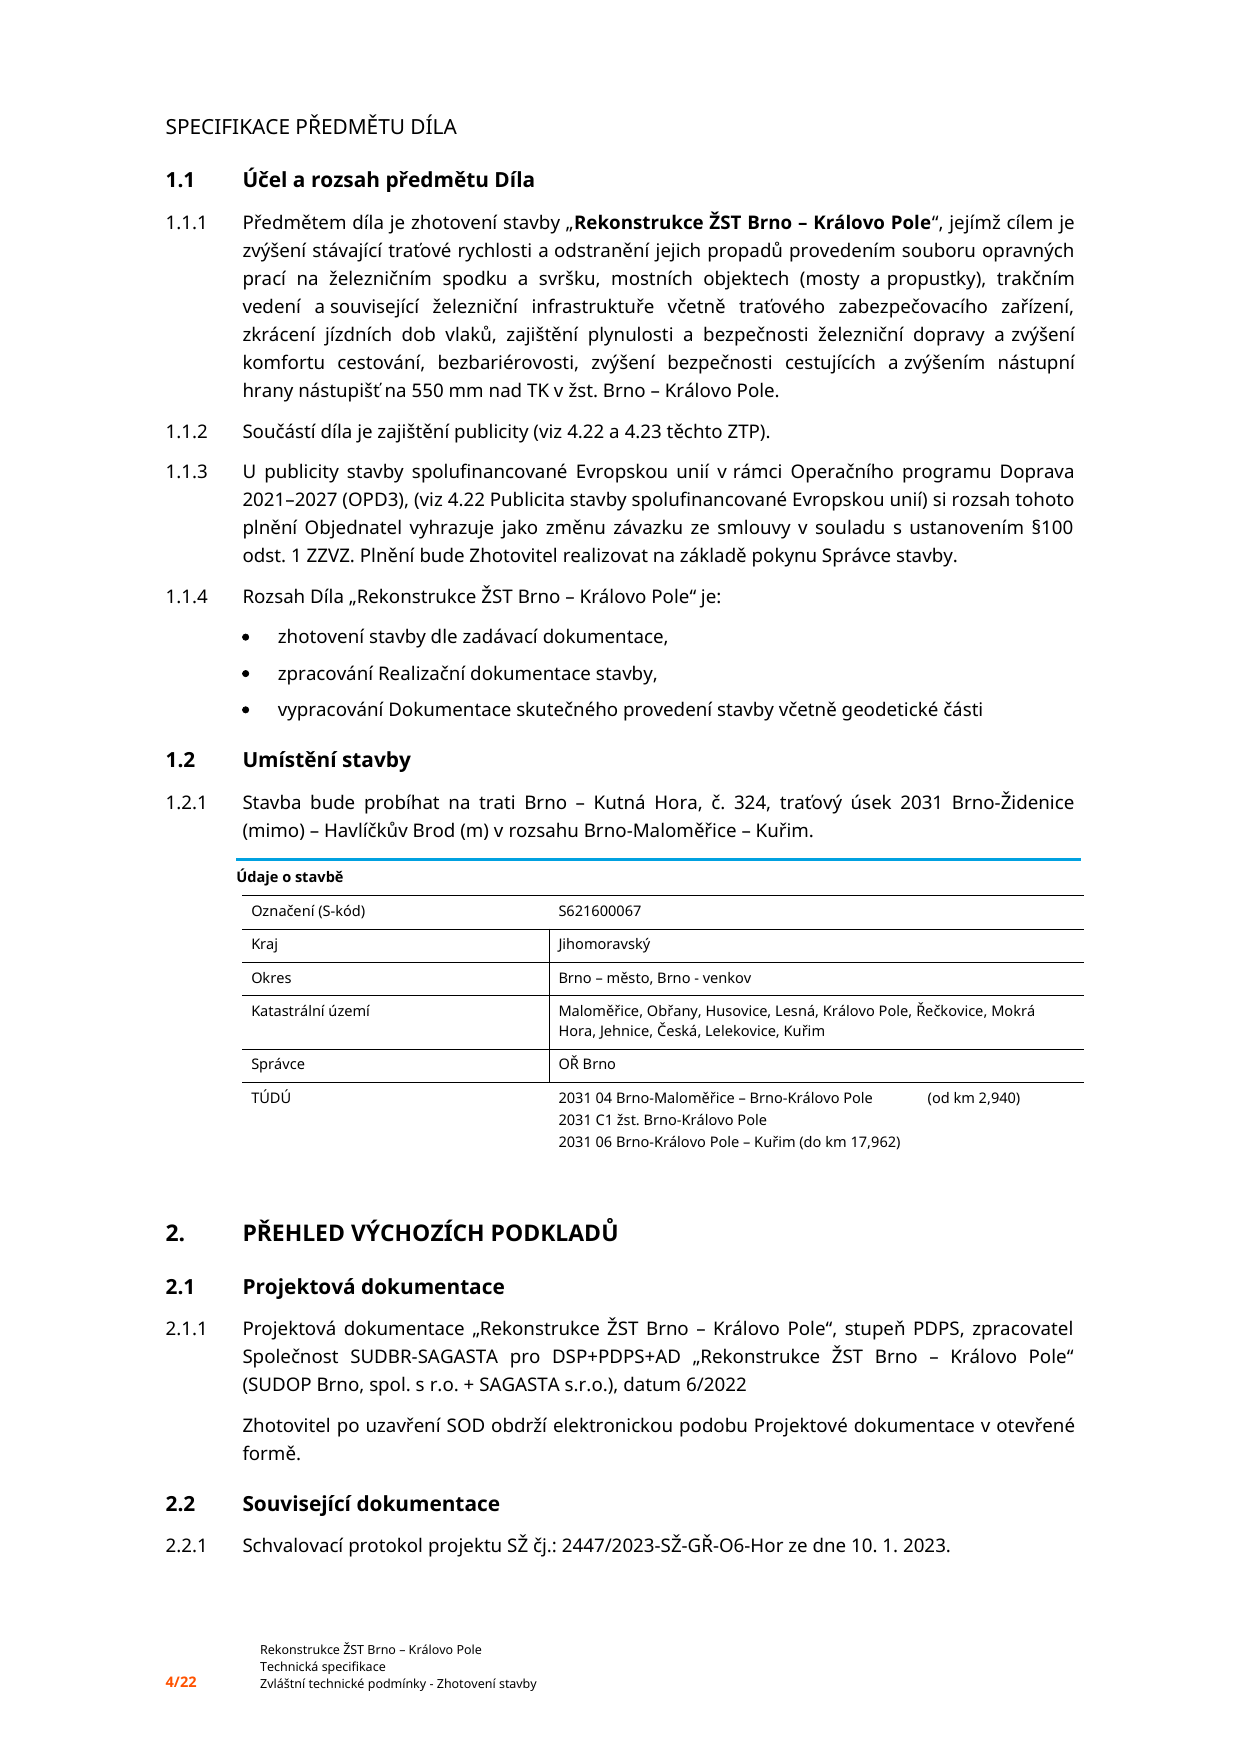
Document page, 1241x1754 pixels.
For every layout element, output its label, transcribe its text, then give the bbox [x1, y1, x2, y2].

text Údaje o stavbě [236, 861, 1081, 887]
text vypracování Dokumentace skutečného provedení stavby včetně geodetické části [242, 696, 1075, 722]
table_cell Maloměřice, Obřany, Husovice, Lesná, Královo Pole, Řečkovice, Mokrá Hora, Jehnice, Česká, Lelekovice, Kuřim [550, 996, 1084, 1049]
text Účel a rozsah předmětu Díla [165, 166, 1075, 194]
text Schvalovací protokol projektu SŽ čj.: 2447/2023-SŽ-GŘ-O6-Hor ze dne 10. 1. 2023. [165, 1533, 1075, 1558]
text Projektová dokumentace „Rekonstrukce ŽST Brno – Královo Pole“, stupeň PDPS, zpracovatel Společnost SUDBR-SAGASTA pro DSP+PDPS+AD „Rekonstrukce ŽST Brno – Královo Pole“ (SUDOP Brno, spol. s r.o. + SAGASTA s.r.o.), datum 6/2022 [165, 1316, 1075, 1397]
text PŘEHLED VÝCHOZÍCH PODKLADŮ [165, 1217, 1075, 1248]
text Předmětem díla je zhotovení stavby „Rekonstrukce ŽST Brno – Královo Pole“, jejímž cílem je zvýšení stávající traťové rychlosti a odstranění jejich propadů provedením souboru opravných prací na železničním spodku a svršku, mostních objektech (mosty a propustky), trakčním vedení a související železniční infrastruktuře včetně traťového zabezpečovacího zařízení, zkrácení jízdních dob vlaků, zajištění plynulosti a bezpečnosti železniční dopravy a zvýšení komfortu cestování, bezbariérovosti, zvýšení bezpečnosti cestujících a zvýšením nástupní hrany nástupišť na 550 mm nad TK v žst. Brno – Královo Pole. [165, 209, 1075, 403]
text Stavba bude probíhat na trati Brno – Kutná Hora, č. 324, traťový úsek 2031 Brno-Židenice (mimo) – Havlíčkův Brod (m) v rozsahu Brno-Maloměřice – Kuřim. [165, 789, 1075, 842]
list Součástí díla je zajištění publicity (viz 4.22 a 4.23 těchto ZTP). [165, 418, 1075, 443]
text Projektová dokumentace [165, 1272, 1075, 1300]
table_cell Správce [242, 1050, 549, 1082]
text SPECIFIKACE PŘEDMĚTU DÍLA [165, 112, 1075, 141]
table_cell Jihomoravský [550, 930, 1084, 962]
table_cell Okres [242, 963, 549, 995]
text Rozsah Díla „Rekonstrukce ŽST Brno – Královo Pole“ je: [165, 583, 1075, 609]
text Umístění stavby [165, 745, 1075, 774]
table_cell Brno – město, Brno - venkov [550, 963, 1084, 995]
text zpracování Realizační dokumentace stavby, [242, 660, 1075, 686]
text Související dokumentace [165, 1489, 1075, 1517]
table_cell TÚDÚ [242, 1083, 549, 1159]
table_cell OŘ Brno [550, 1050, 1084, 1082]
table_header S621600067 [549, 896, 1084, 928]
table_cell Katastrální území [242, 996, 549, 1049]
table_header Označení (S-kód) [242, 896, 549, 928]
table_cell Kraj [242, 930, 549, 962]
text Zhotovitel po uzavření SOD obdrží elektronickou podobu Projektové dokumentace v otevřené formě. [242, 1412, 1075, 1466]
table_cell 2031 04 Brno-Maloměřice – Brno-Královo Pole (od km 2,940) 2031 C1 žst. Brno-Královo Pole 2031 06 Brno-Královo Pole – Kuřim (do km 17,962) [549, 1083, 1084, 1159]
text U publicity stavby spolufinancované Evropskou unií v rámci Operačního programu Doprava 2021–2027 (OPD3), (viz 4.22 Publicita stavby spolufinancované Evropskou unií) si rozsah tohoto plnění Objednatel vyhrazuje jako změnu závazku ze smlouvy v souladu s ustanovením §100 odst. 1 ZZVZ. Plnění bude Zhotovitel realizovat na základě pokynu Správce stavby. [165, 458, 1075, 568]
text zhotovení stavby dle zadávací dokumentace, [242, 624, 1075, 649]
